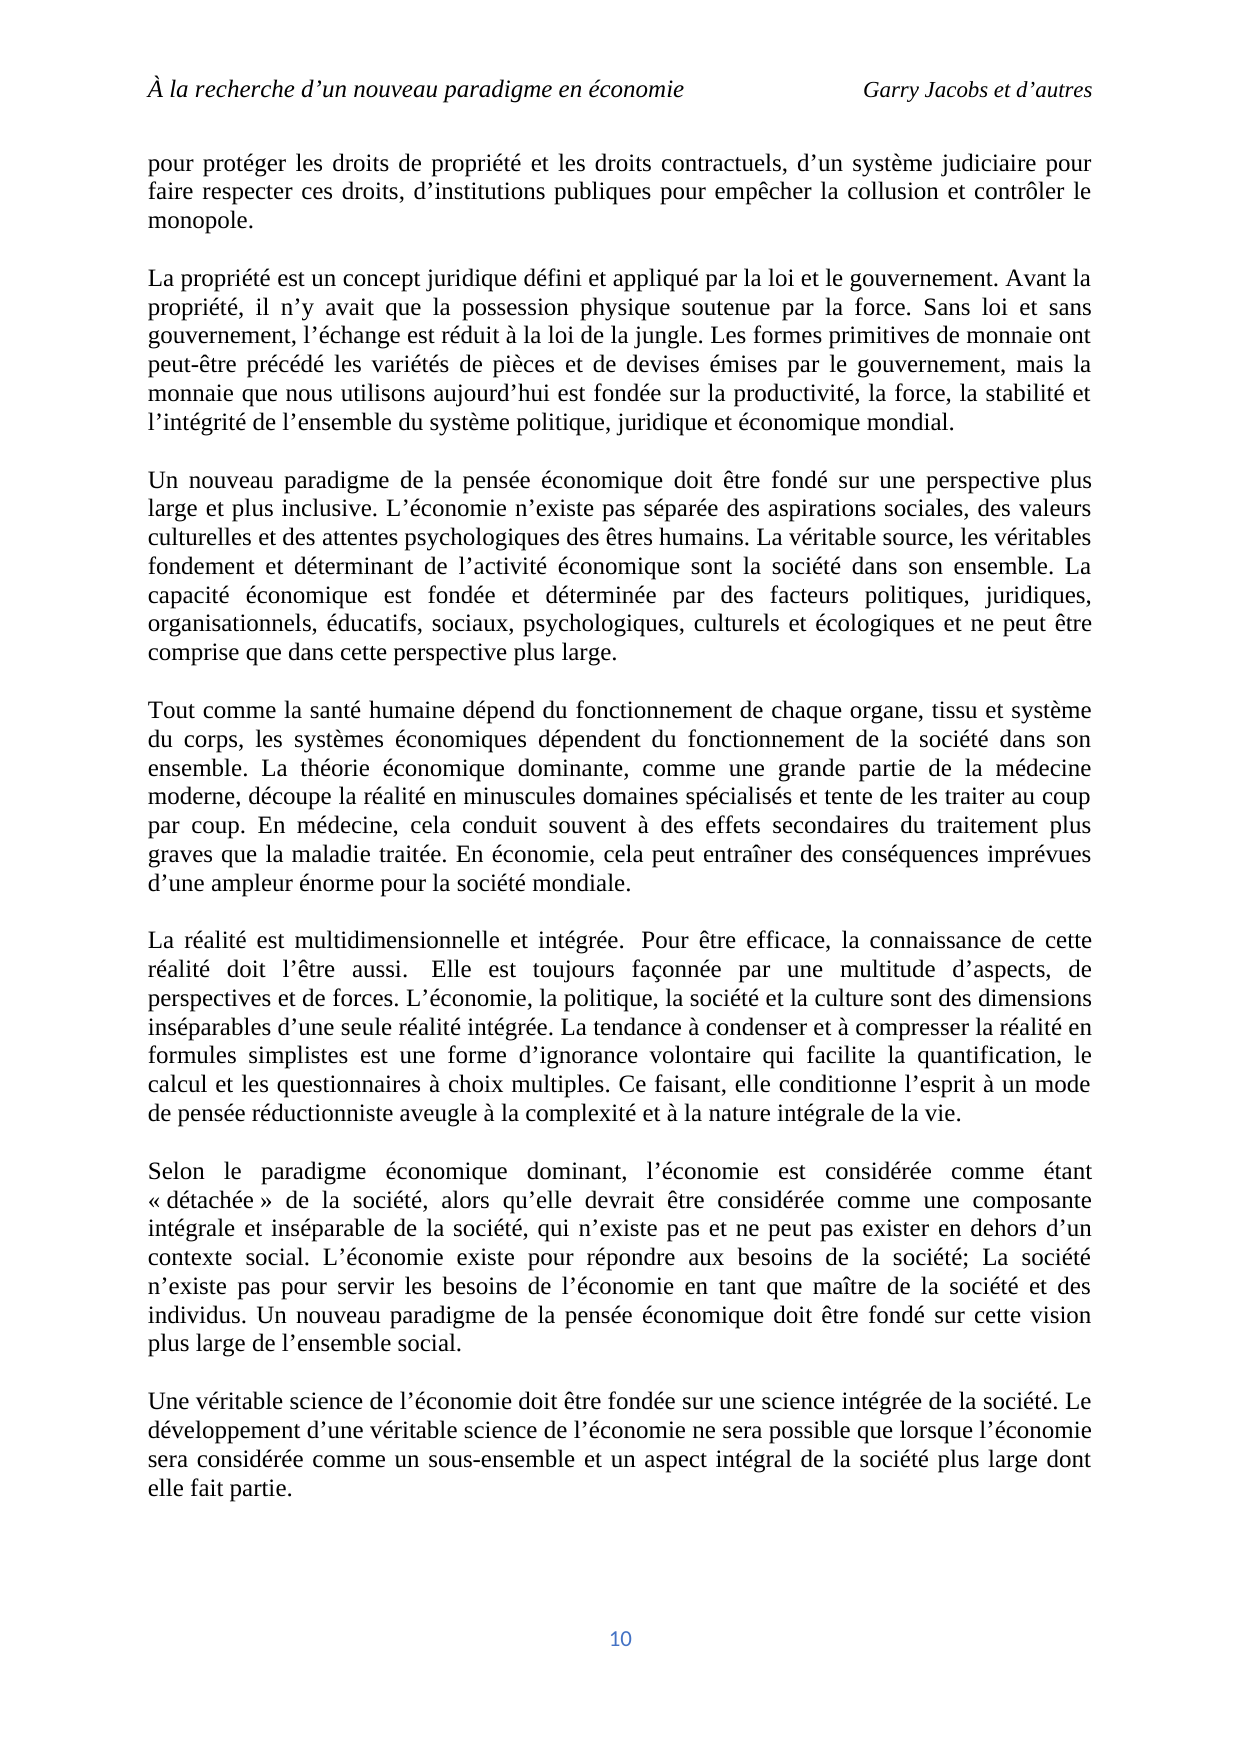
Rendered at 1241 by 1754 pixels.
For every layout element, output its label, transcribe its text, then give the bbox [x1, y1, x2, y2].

text La réalité est multidimensionnelle et intégrée. Pour être efficace, la connaissance de cette réalité doit l’être aussi. Elle est toujours façonnée par une multitude d’aspects, de perspectives et de forces. L’économie, la politique, la société et la culture sont des dimensions inséparables d’une seule réalité intégrée. La tendance à condenser et à compresser la réalité en formules simplistes est une forme d’ignorance volontaire qui facilite la quantification, le calcul et les questionnaires à choix multiples. Ce faisant, elle conditionne l’esprit à un mode de pensée réductionniste aveugle à la complexité et à la nature intégrale de la vie. [148, 926, 1093, 1127]
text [148, 148, 1093, 234]
text Une véritable science de l’économie doit être fondée sur une science intégrée de la société. Le développement d’une véritable science de l’économie ne sera possible que lorsque l’économie sera considérée comme un sous-ensemble et un aspect intégral de la société plus large dont elle fait partie. [148, 1386, 1093, 1501]
text Selon le paradigme économique dominant, l’économie est considérée comme étant « détachée » de la société, alors qu’elle devrait être considérée comme une composante intégrale et inséparable de la société, qui n’existe pas et ne peut pas exister en dehors d’un contexte social. L’économie existe pour répondre aux besoins de la société; La société n’existe pas pour servir les besoins de l’économie en tant que maître de la société et des individus. Un nouveau paradigme de la pensée économique doit être fondé sur cette vision plus large de l’ensemble social. [148, 1156, 1093, 1357]
text La propriété est un concept juridique défini et appliqué par la loi et le gouvernement. Avant la propriété, il n’y avait que la possession physique soutenue par la force. Sans loi et sans gouvernement, l’échange est réduit à la loi de la jungle. Les formes primitives de monnaie ont peut-être précédé les variétés de pièces et de devises émises par le gouvernement, mais la monnaie que nous utilisons aujourd’hui est fondée sur la productivité, la force, la stabilité et l’intégrité de l’ensemble du système politique, juridique et économique mondial. [148, 263, 1093, 436]
text Tout comme la santé humaine dépend du fonctionnement de chaque organe, tissu et système du corps, les systèmes économiques dépendent du fonctionnement de la société dans son ensemble. La théorie économique dominante, comme une grande partie de la médecine moderne, découpe la réalité en minuscules domaines spécialisés et tente de les traiter au coup par coup. En médecine, cela conduit souvent à des effets secondaires du traitement plus graves que la maladie traitée. En économie, cela peut entraîner des conséquences imprévues d’une ampleur énorme pour la société mondiale. [148, 695, 1093, 896]
text Un nouveau paradigme de la pensée économique doit être fondé sur une perspective plus large et plus inclusive. L’économie n’existe pas séparée des aspirations sociales, des valeurs culturelles et des attentes psychologiques des êtres humains. La véritable source, les véritables fondement et déterminant de l’activité économique sont la société dans son ensemble. La capacité économique est fondée et déterminée par des facteurs politiques, juridiques, organisationnels, éducatifs, sociaux, psychologiques, culturels et écologiques et ne peut être comprise que dans cette perspective plus large. [148, 465, 1093, 666]
